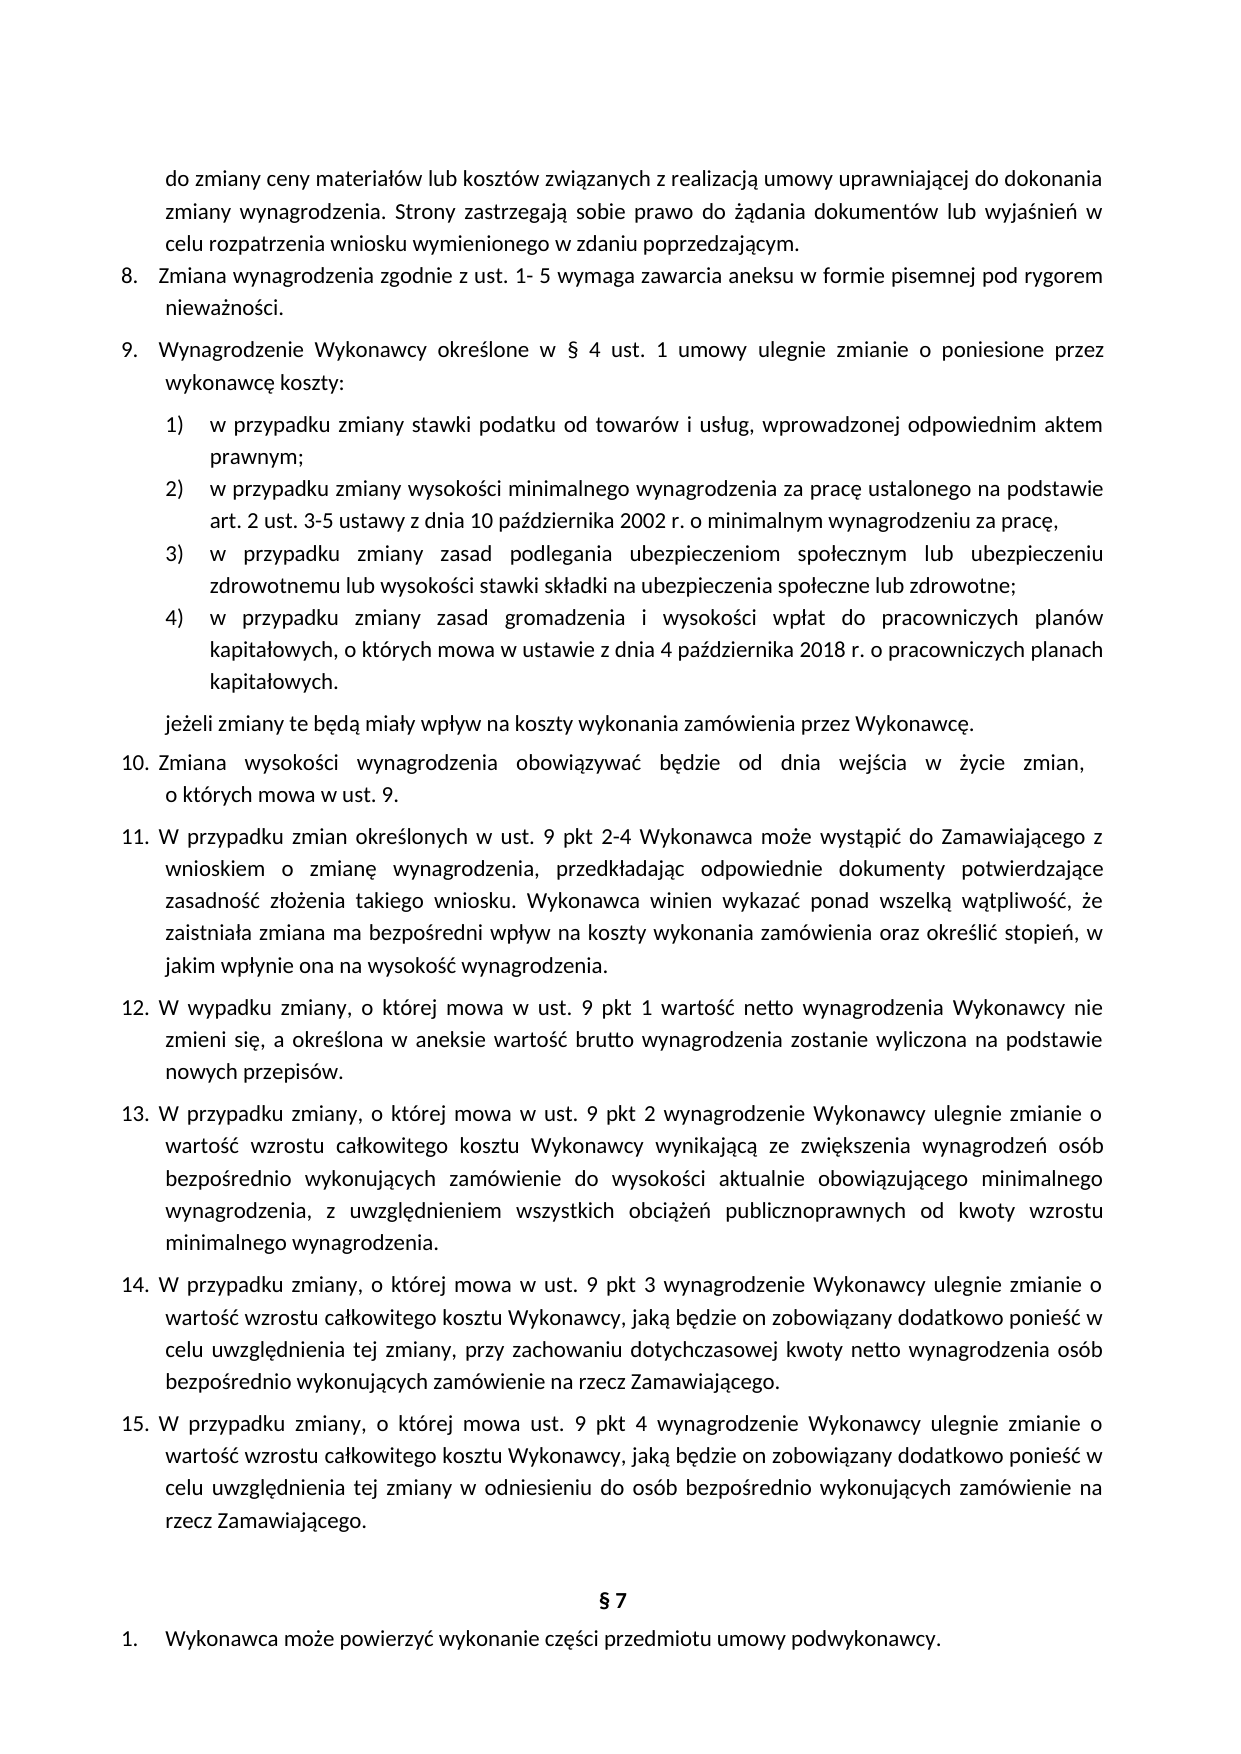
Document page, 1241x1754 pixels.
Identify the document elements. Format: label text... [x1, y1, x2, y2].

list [121, 164, 1105, 257]
list w przypadku zmiany zasad podlegania ubezpieczeniom społecznym lub ubezpieczeniu zdrowotnemu lub wysokości stawki składki na ubezpieczenia społeczne lub zdrowotne; [165, 539, 1105, 599]
list W przypadku zmiany, o której mowa ust. 9 pkt 4 wynagrodzenie Wykonawcy ulegnie zmianie o wartość wzrostu całkowitego kosztu Wykonawcy, jaką będzie on zobowiązany dodatkowo ponieść w celu uwzględnienia tej zmiany w odniesieniu do osób bezpośrednio wykonujących zamówienie na rzecz Zamawiającego. [121, 1409, 1105, 1534]
list W przypadku zmian określonych w ust. 9 pkt 2-4 Wykonawca może wystąpić do Zamawiającego z wnioskiem o zmianę wynagrodzenia, przedkładając odpowiednie dokumenty potwierdzające zasadność złożenia takiego wniosku. Wykonawca winien wykazać ponad wszelką wątpliwość, że zaistniała zmiana ma bezpośredni wpływ na koszty wykonania zamówienia oraz określić stopień, w jakim wpłynie ona na wysokość wynagrodzenia. [121, 822, 1105, 979]
list w przypadku zmiany zasad gromadzenia i wysokości wpłat do pracowniczych planów kapitałowych, o których mowa w ustawie z dnia 4 października 2018 r. o pracowniczych planach kapitałowych. [165, 603, 1105, 695]
list W przypadku zmiany, o której mowa w ust. 9 pkt 3 wynagrodzenie Wykonawcy ulegnie zmianie o wartość wzrostu całkowitego kosztu Wykonawcy, jaką będzie on zobowiązany dodatkowo ponieść w celu uwzględnienia tej zmiany, przy zachowaniu dotychczasowej kwoty netto wynagrodzenia osób bezpośrednio wykonujących zamówienie na rzecz Zamawiającego. [121, 1270, 1105, 1395]
list w przypadku zmiany stawki podatku od towarów i usług, wprowadzonej odpowiednim aktem prawnym; [165, 410, 1105, 470]
list Zmiana wynagrodzenia zgodnie z ust. 1- 5 wymaga zawarcia aneksu w formie pisemnej pod rygorem nieważności. [121, 261, 1105, 321]
text jeżeli zmiany te będą miały wpływ na koszty wykonania zamówienia przez Wykonawcę. [165, 709, 1105, 738]
list Wykonawca może powierzyć wykonanie części przedmiotu umowy podwykonawcy. [121, 1624, 1105, 1652]
list Wynagrodzenie Wykonawcy określone w § 4 ust. 1 umowy ulegnie zmianie o poniesione przez wykonawcę koszty: [121, 336, 1105, 396]
text § 7 [121, 1586, 1105, 1614]
list W wypadku zmiany, o której mowa w ust. 9 pkt 1 wartość netto wynagrodzenia Wykonawcy nie zmieni się, a określona w aneksie wartość brutto wynagrodzenia zostanie wyliczona na podstawie nowych przepisów. [121, 993, 1105, 1085]
list Zmiana wysokości wynagrodzenia obowiązywać będzie od dnia wejścia w życie zmian, o których mowa w ust. 9. [121, 748, 1105, 808]
list W przypadku zmiany, o której mowa w ust. 9 pkt 2 wynagrodzenie Wykonawcy ulegnie zmianie o wartość wzrostu całkowitego kosztu Wykonawcy wynikającą ze zwiększenia wynagrodzeń osób bezpośrednio wykonujących zamówienie do wysokości aktualnie obowiązującego minimalnego wynagrodzenia, z uwzględnieniem wszystkich obciążeń publicznoprawnych od kwoty wzrostu minimalnego wynagrodzenia. [121, 1099, 1105, 1256]
list w przypadku zmiany wysokości minimalnego wynagrodzenia za pracę ustalonego na podstawie art. 2 ust. 3-5 ustawy z dnia 10 października 2002 r. o minimalnym wynagrodzeniu za pracę, [165, 474, 1105, 534]
